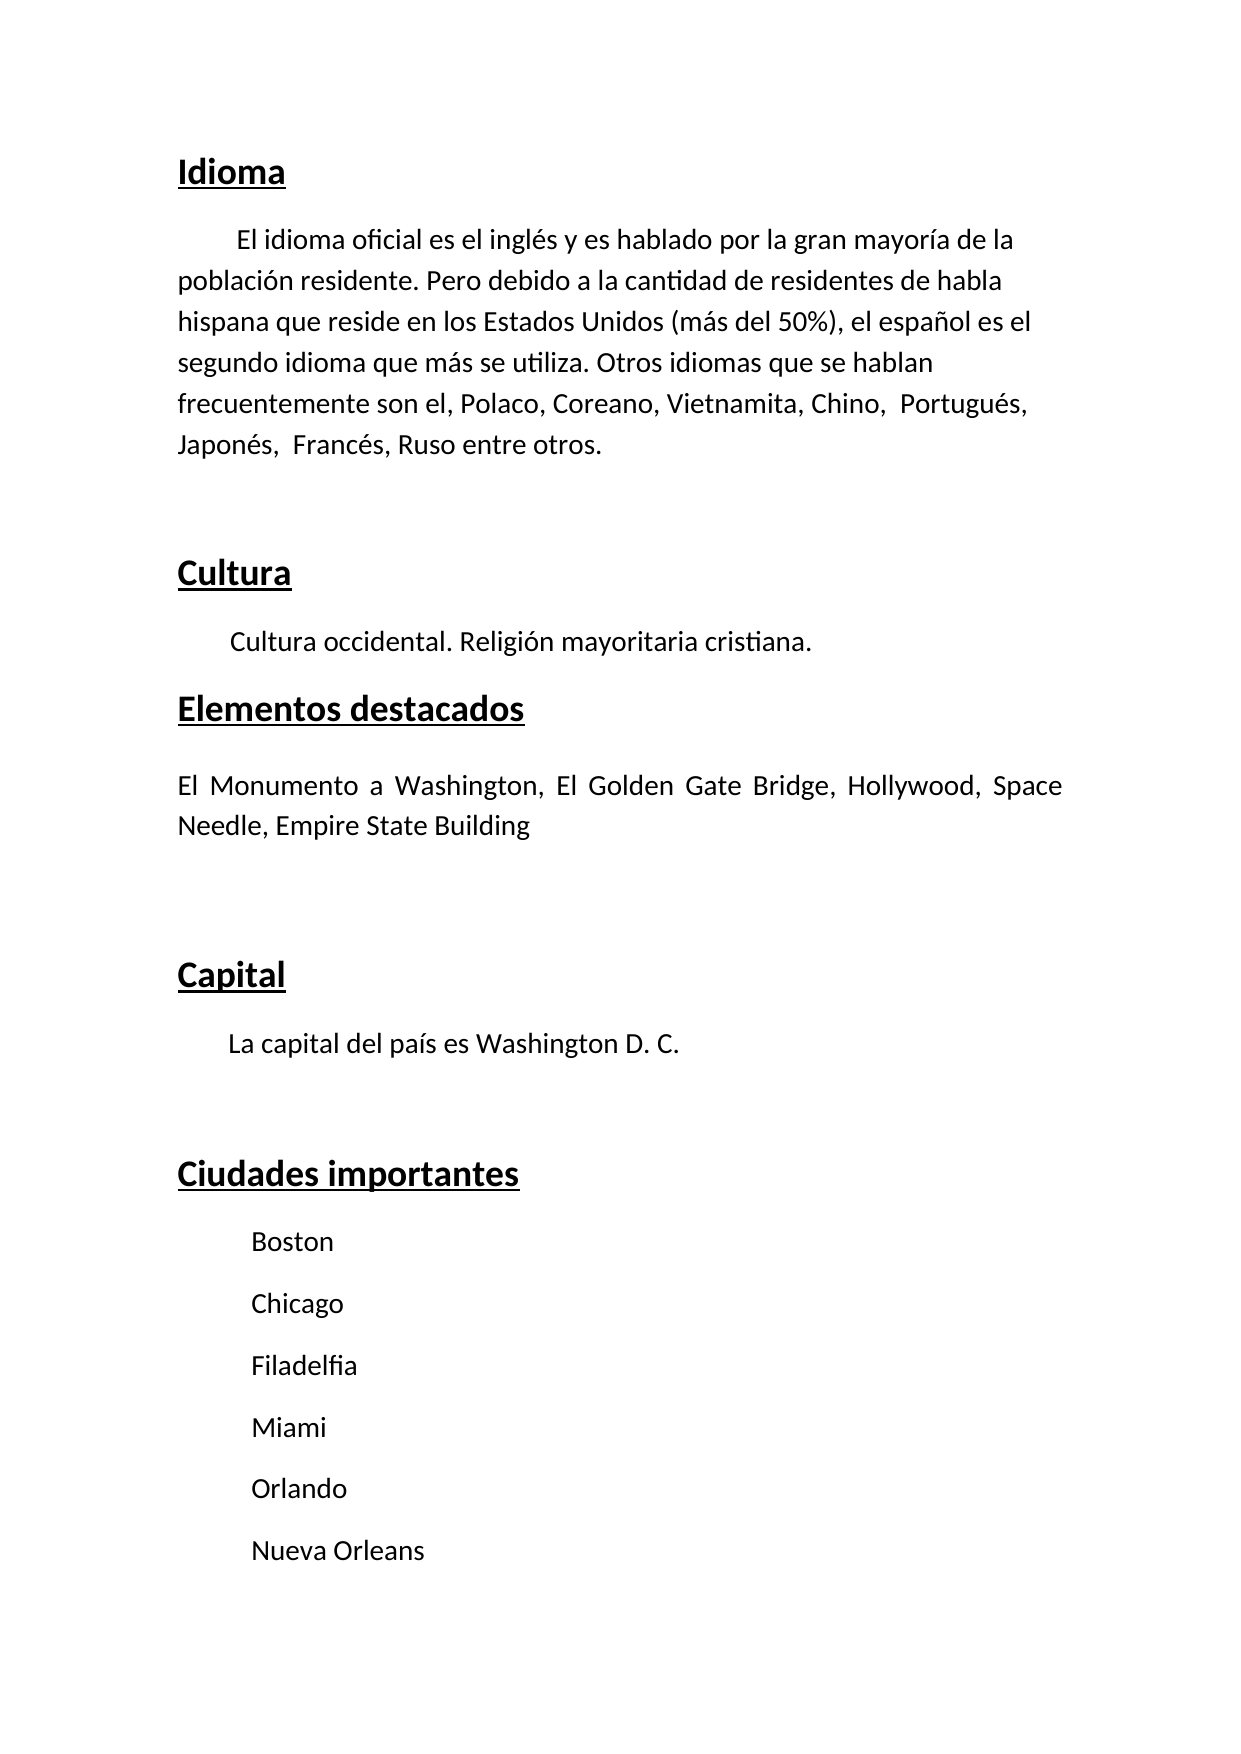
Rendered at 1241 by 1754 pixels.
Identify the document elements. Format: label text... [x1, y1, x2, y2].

text Miami [251, 1409, 1063, 1444]
text Orlando [251, 1470, 1063, 1506]
text Chicago [251, 1285, 1063, 1321]
text Cultura [177, 549, 1063, 595]
text Idioma [177, 148, 1063, 193]
text Cultura occidental. Religión mayoritaria cristiana. [177, 623, 1063, 658]
text Nueva Orleans [251, 1532, 1063, 1568]
text Boston [251, 1223, 1063, 1259]
text Ciudades importantes [177, 1150, 1063, 1196]
text El Monumento a Washington, El Golden Gate Bridge, Hollywood, Space Needle, Empire State Building [177, 767, 1063, 843]
text El idioma oficial es el inglés y es hablado por la gran mayoría de la población residente. Pero debido a la cantidad de residentes de habla hispana que reside en los Estados Unidos (más del 50%), el español es el segundo idioma que más se utiliza. Otros idiomas que se hablan frecuentemente son el, Polaco, Coreano, Vietnamita, Chino, Portugués, Japonés, Francés, Ruso entre otros. [177, 221, 1063, 461]
text La capital del país es Washington D. C. [177, 1025, 1063, 1060]
text Elementos destacados [177, 685, 1063, 731]
text Filadelfia [251, 1347, 1063, 1382]
text Capital [177, 951, 1063, 997]
